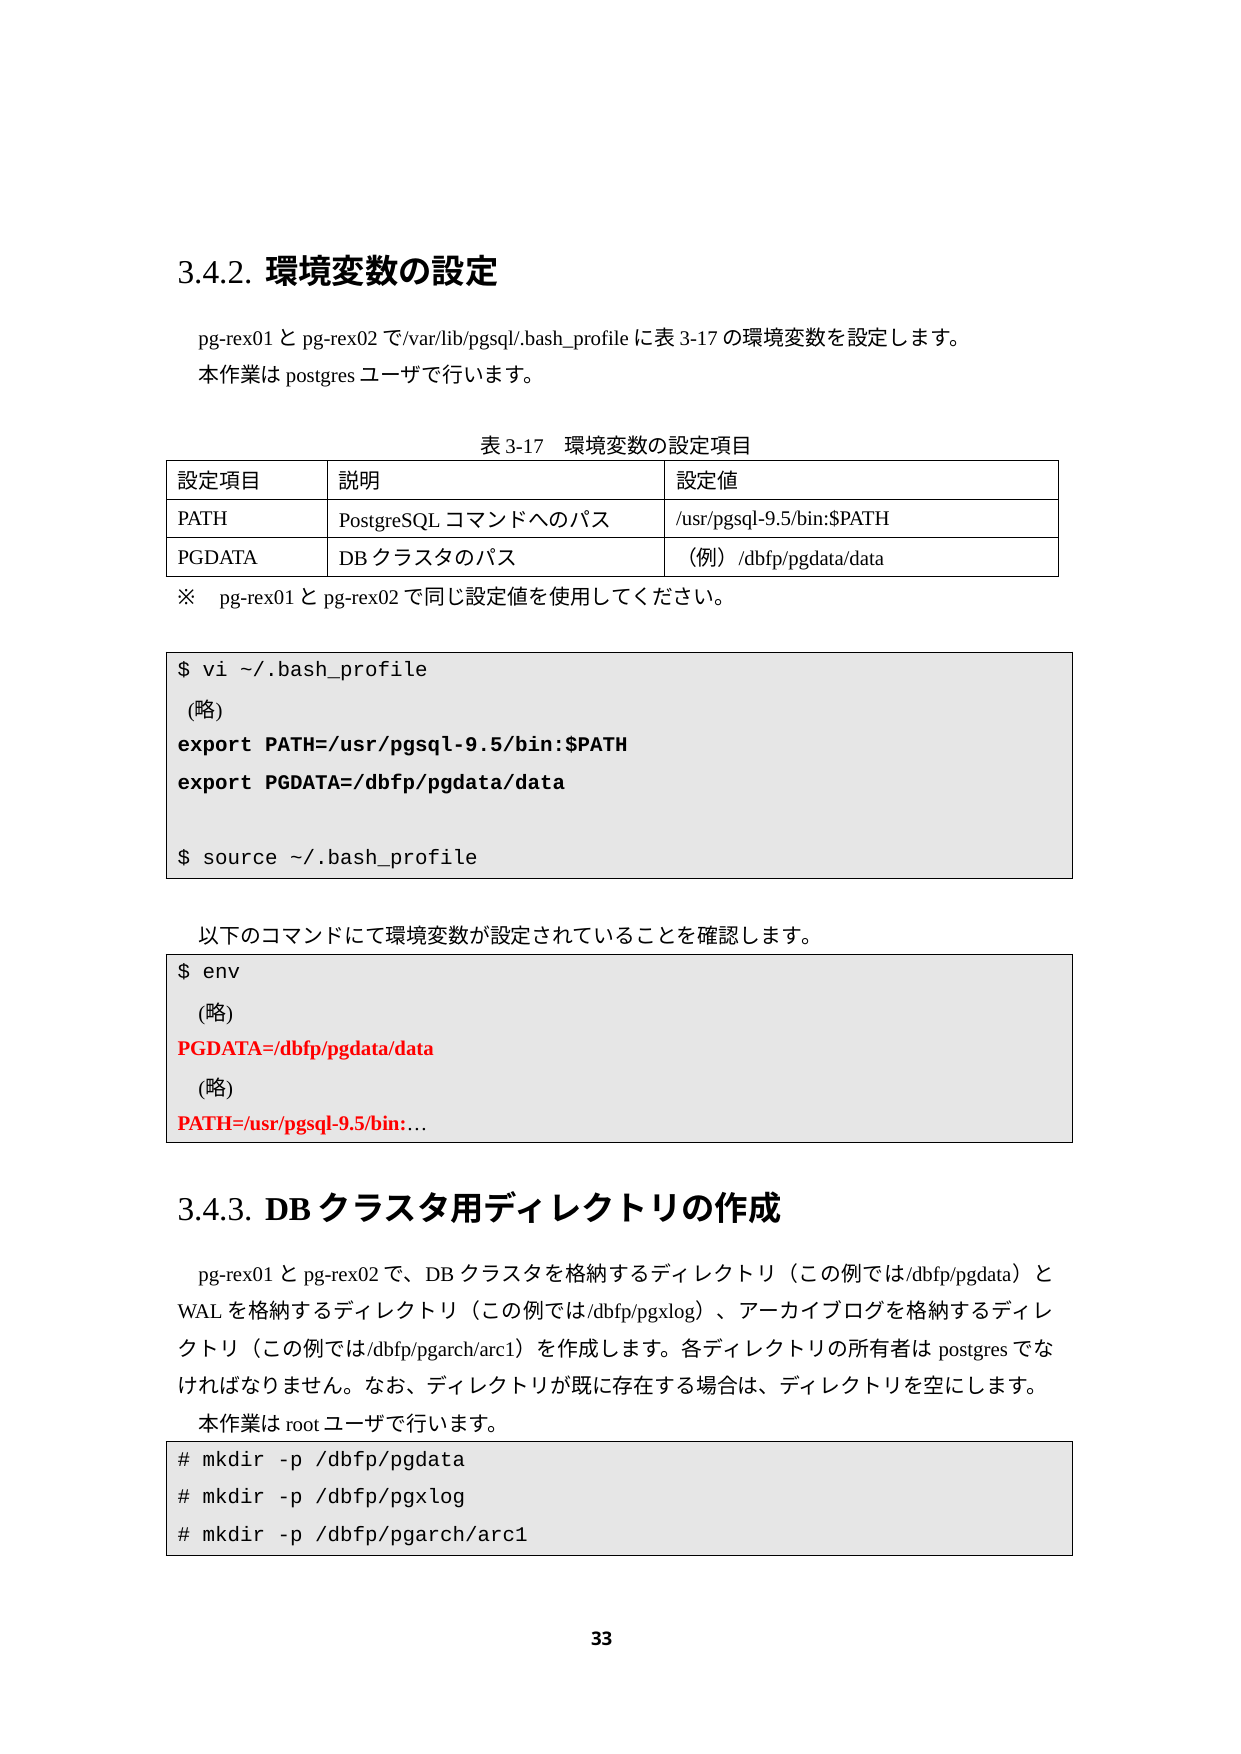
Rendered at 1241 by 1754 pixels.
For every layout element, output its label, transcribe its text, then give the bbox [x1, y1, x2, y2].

text pg-rex01とpg-rex02で、DBクラスタを格納するディレクトリ（この例では/dbfp/pgdata）とWALを格納するディレクトリ（この例では/dbfp/pgxlog）、アーカイブログを格納するディレクトリ（この例では/dbfp/pgarch/arc1）を作成します。各ディレクトリの所有者はpostgresでなければなりません。なお、ディレクトリが既に存在する場合は、ディレクトリを空にします。 [177, 1254, 1054, 1404]
table_cell DBクラスタのパス [328, 538, 664, 576]
table_header 設定値 [665, 461, 1058, 498]
table_header $ env (略) PGDATA=/dbfp/pgdata/data (略) PATH=/usr/pgsql-9.5/bin:… [167, 955, 1072, 1142]
table_cell （例）/dbfp/pgdata/data [665, 538, 1058, 576]
text 本作業はrootユーザで行います。 [177, 1404, 1054, 1441]
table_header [167, 1442, 1072, 1555]
text 以下のコマンドにて環境変数が設定されていることを確認します。 [177, 916, 1054, 954]
table_cell PostgreSQLコマンドへのパス [328, 500, 664, 537]
subtitle DBクラスタ用ディレクトリの作成 [177, 1168, 1063, 1243]
table_cell /usr/pgsql-9.5/bin:$PATH [665, 500, 1058, 537]
table_header 説明 [328, 461, 664, 498]
table_cell PATH [167, 500, 327, 537]
subtitle 環境変数の設定 [177, 232, 1063, 307]
table_cell PGDATA [167, 538, 327, 576]
table_header $ vi ~/.bash_profile (略) export PATH=/usr/pgsql-9.5/bin:$PATH export PGDATA=/dbfp/pgdata/data $ source ~/.bash_profile [167, 653, 1072, 878]
text 本作業はpostgresユーザで行います。 [177, 355, 1054, 392]
table_header 設定項目 [167, 461, 327, 498]
list pg-rex01とpg-rex02で同じ設定値を使用してください。 [177, 577, 1054, 614]
